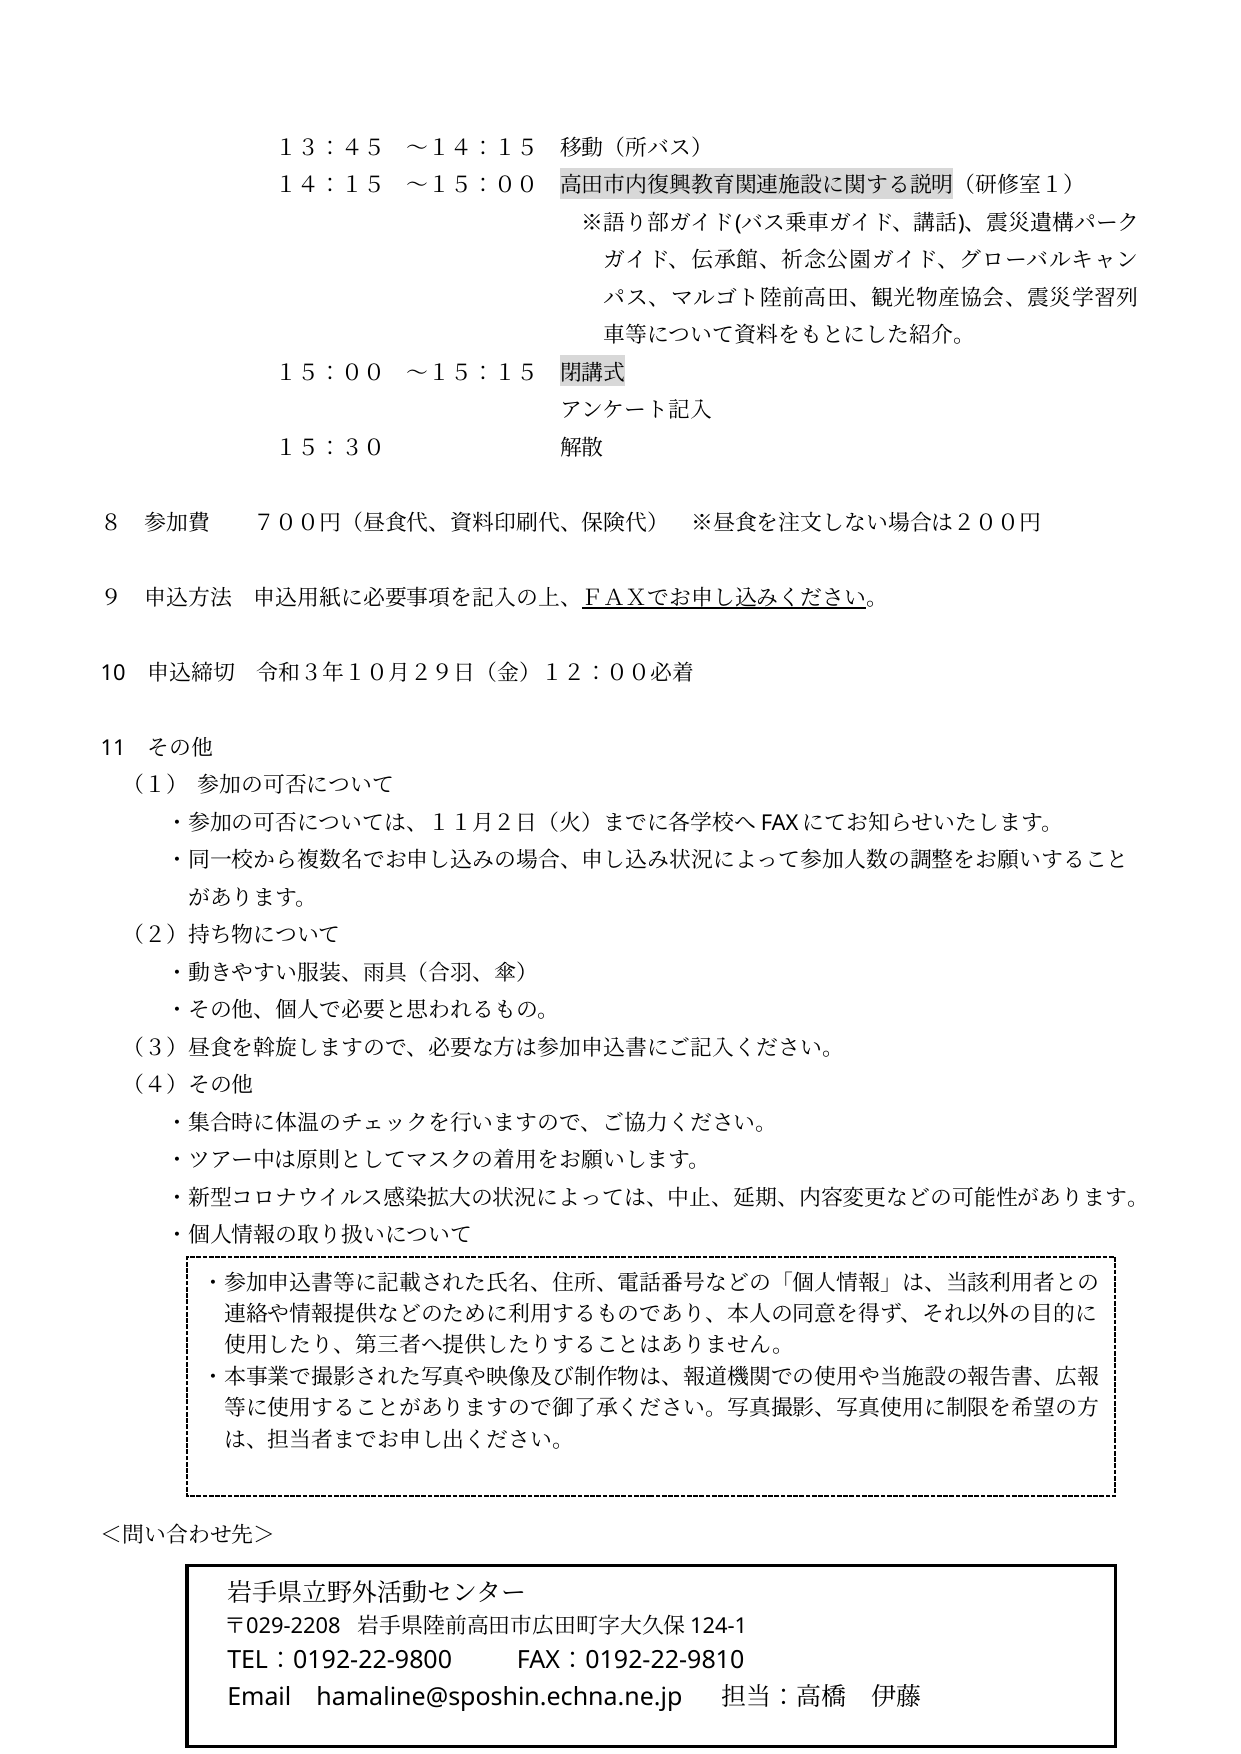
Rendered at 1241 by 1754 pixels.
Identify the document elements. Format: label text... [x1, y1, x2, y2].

text １５：３０ 解散 [100, 427, 1140, 464]
text 11 その他 [100, 727, 1140, 764]
text ・その他、個人で必要と思われるもの。 [100, 989, 1140, 1027]
text ※語り部ガイド(バス乗車ガイド、講話)、震災遺構パークガイド、伝承館、祈念公園ガイド、グローバルキャンパス、マルゴト陸前高田、観光物産協会、震災学習列車等について資料をもとにした紹介。 [297, 202, 1140, 352]
text （２）持ち物について [100, 914, 1140, 952]
text ・参加の可否については、１１月２日（火）までに各学校へFAXにてお知らせいたします。 [122, 802, 1140, 839]
text （３）昼食を斡旋しますので、必要な方は参加申込書にご記入ください。 [100, 1027, 1140, 1064]
text ８ 参加費 ７００円（昼食代、資料印刷代、保険代） ※昼食を注文しない場合は２００円 [100, 502, 1140, 539]
text ＜問い合わせ先＞ [100, 1514, 1140, 1552]
text １３：４５ ～１４：１５ 移動（所バス） [100, 127, 1140, 164]
text アンケート記入 [100, 389, 1140, 427]
text ・同一校から複数名でお申し込みの場合、申し込み状況によって参加人数の調整をお願いすること [122, 839, 1140, 877]
text ・ツアー中は原則としてマスクの着用をお願いします。 [100, 1139, 1140, 1177]
text １４：１５ ～１５：００ 高田市内復興教育関連施設に関する説明（研修室１） [100, 164, 1140, 202]
text ９ 申込方法 申込用紙に必要事項を記入の上、ＦＡＸでお申し込みください。 [100, 577, 1140, 614]
list 参加の可否について [122, 764, 1140, 802]
text ・新型コロナウイルス感染拡大の状況によっては、中止、延期、内容変更などの可能性があります。 [100, 1177, 1140, 1214]
text ・個人情報の取り扱いについて [100, 1214, 1140, 1252]
text があります。 [100, 877, 1140, 914]
text （４）その他 [100, 1064, 1140, 1102]
text ・動きやすい服装、雨具（合羽、傘） [100, 952, 1140, 989]
text 10 申込締切 令和３年１０月２９日（金）１２：００必着 [100, 652, 1140, 689]
text ・集合時に体温のチェックを行いますので、ご協力ください。 [100, 1102, 1140, 1139]
text １５：００ ～１５：１５ 閉講式 [100, 352, 1140, 389]
